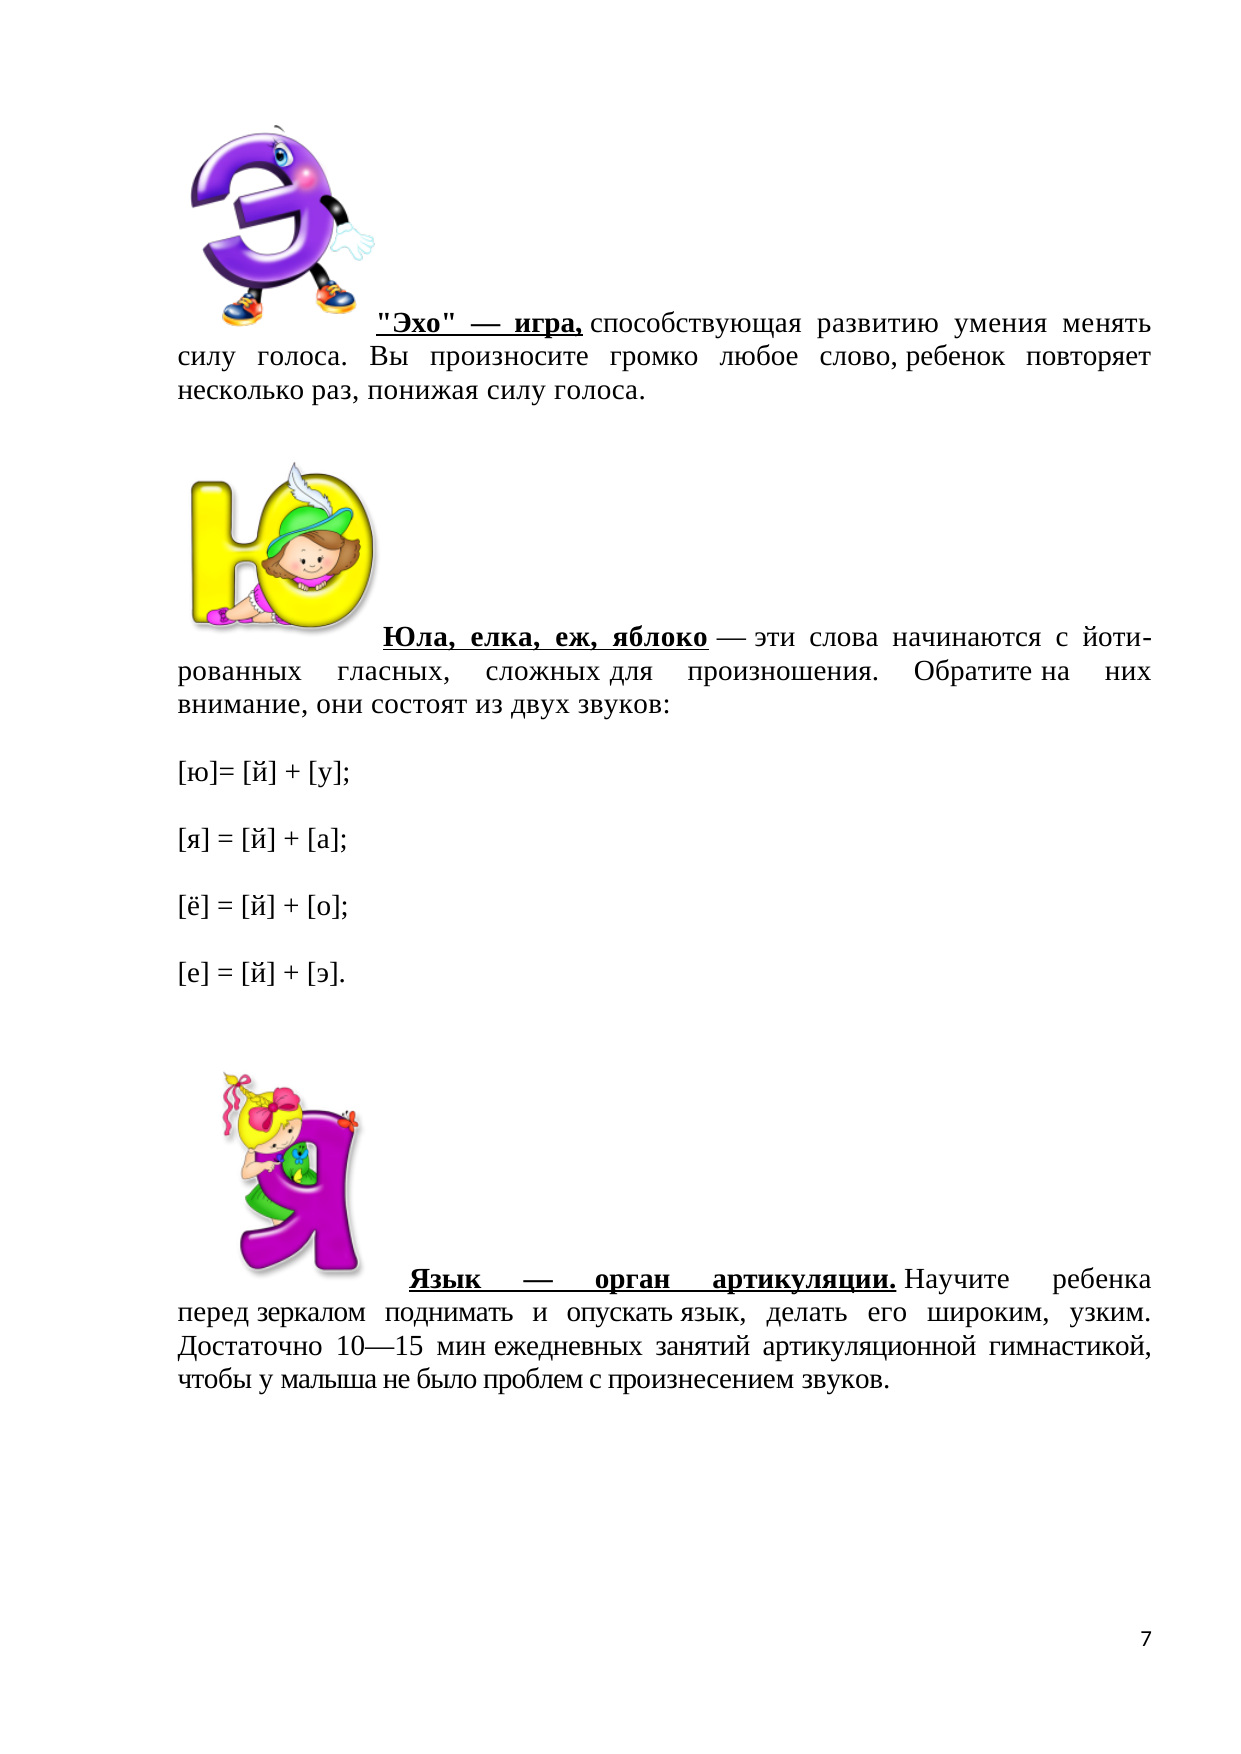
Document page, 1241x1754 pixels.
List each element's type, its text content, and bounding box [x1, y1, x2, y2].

picture [176, 1055, 409, 1289]
text [ю]= [й] + [у]; [177, 754, 1152, 787]
picture [177, 118, 376, 333]
text Юла, елка, еж, яблоко — эти слова начинаются с йотированных гласных, сложных для произношения. Обратите на них внимание, они состоят из двух звуков: [177, 441, 1152, 720]
text [ё] = [й] + [о]; [177, 888, 1152, 921]
text "Эхо" — игра, способствующая развитию умения менять силу голоса. Вы произносите громко любое слово, ребенок повторяет несколько раз, понижая силу голоса. [177, 118, 1151, 406]
text [е] = [й] + [э]. [177, 955, 1152, 988]
text Язык — орган артикуляции. Научите ребенка перед зеркалом поднимать и опускать язык, делать его широким, узким. Достаточно 10—15 мин ежедневных занятий артикуляционной гимнастикой, чтобы у малыша не было проблем с произнесением звуков. [176, 1056, 1152, 1395]
text [я] = [й] + [а]; [177, 821, 1152, 854]
picture [176, 440, 383, 647]
